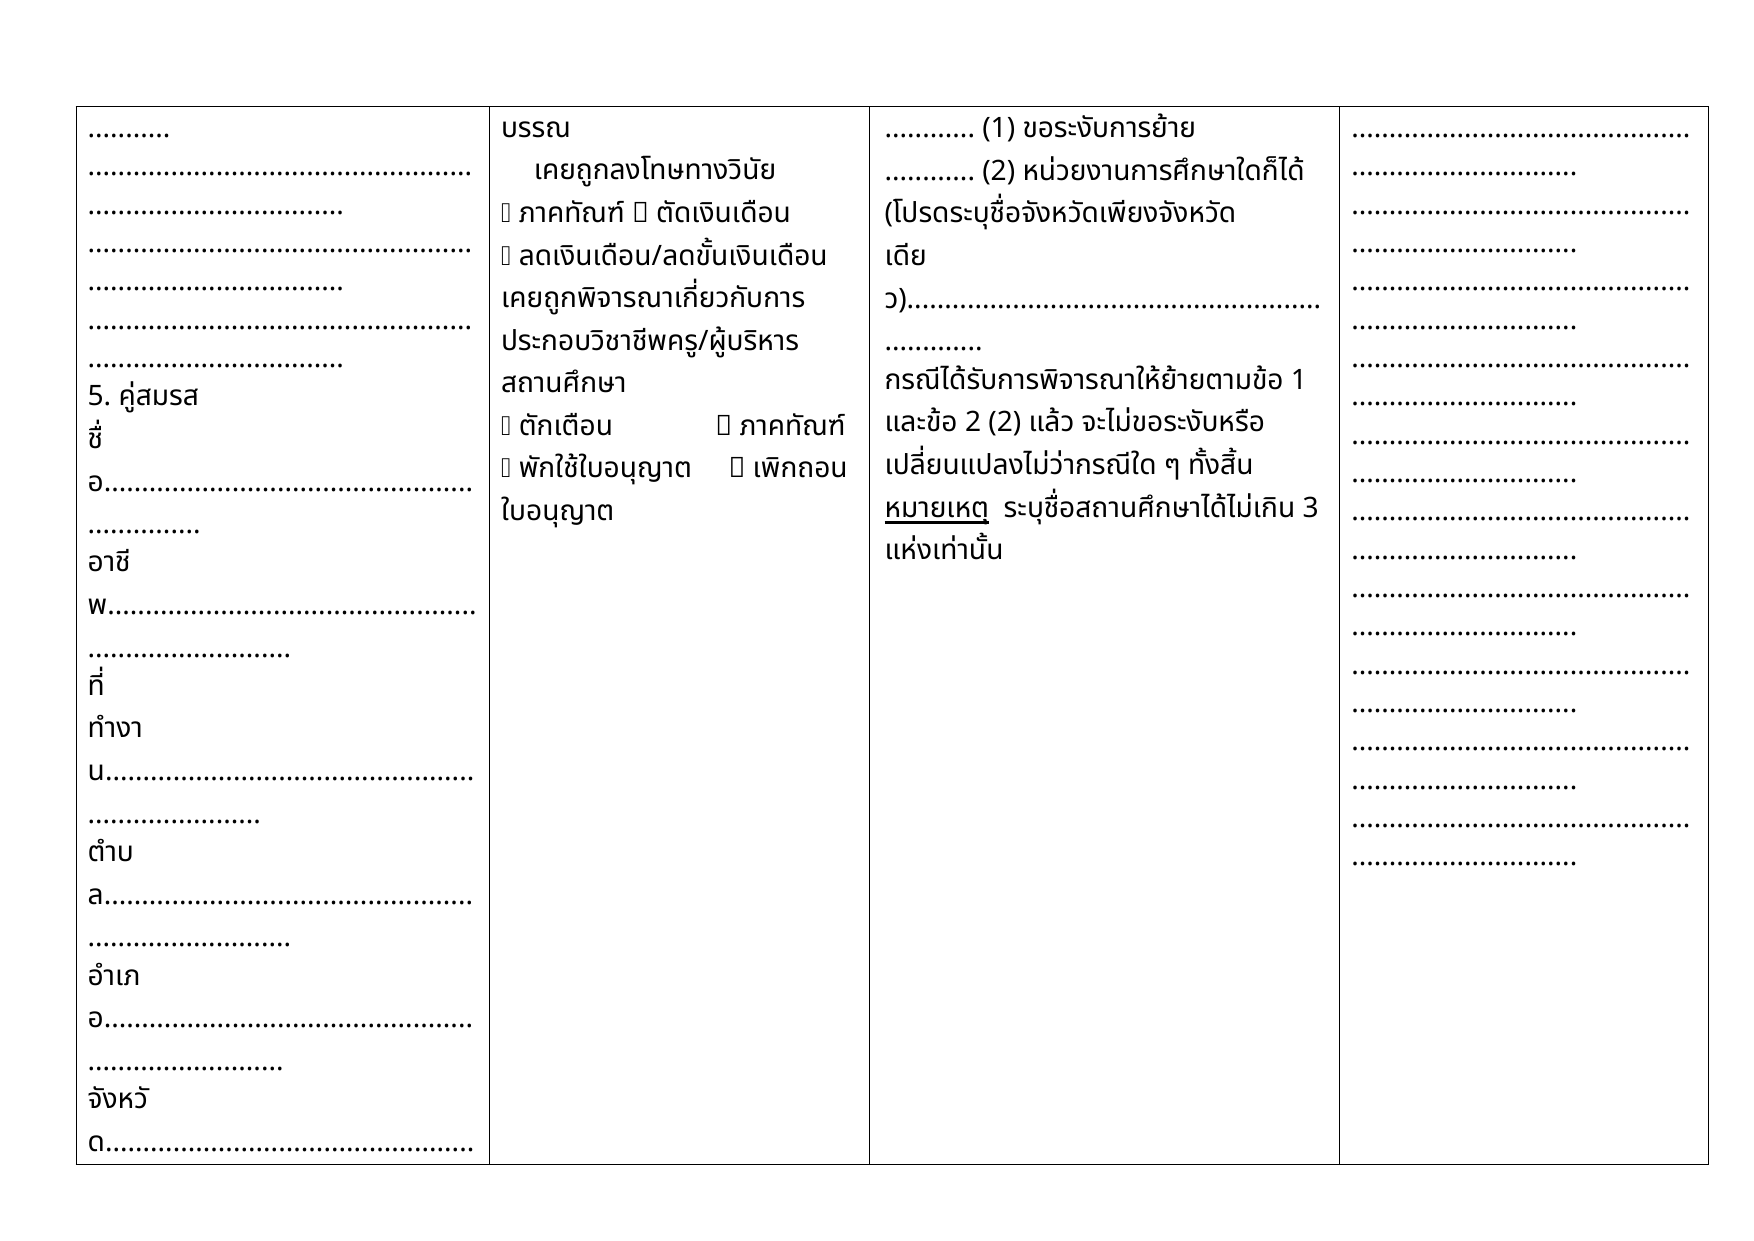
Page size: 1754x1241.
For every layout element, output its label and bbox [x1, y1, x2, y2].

table_cell [1340, 107, 1708, 1164]
table_cell [77, 107, 489, 1164]
table_cell [490, 107, 869, 1164]
table_cell [870, 107, 1339, 1164]
